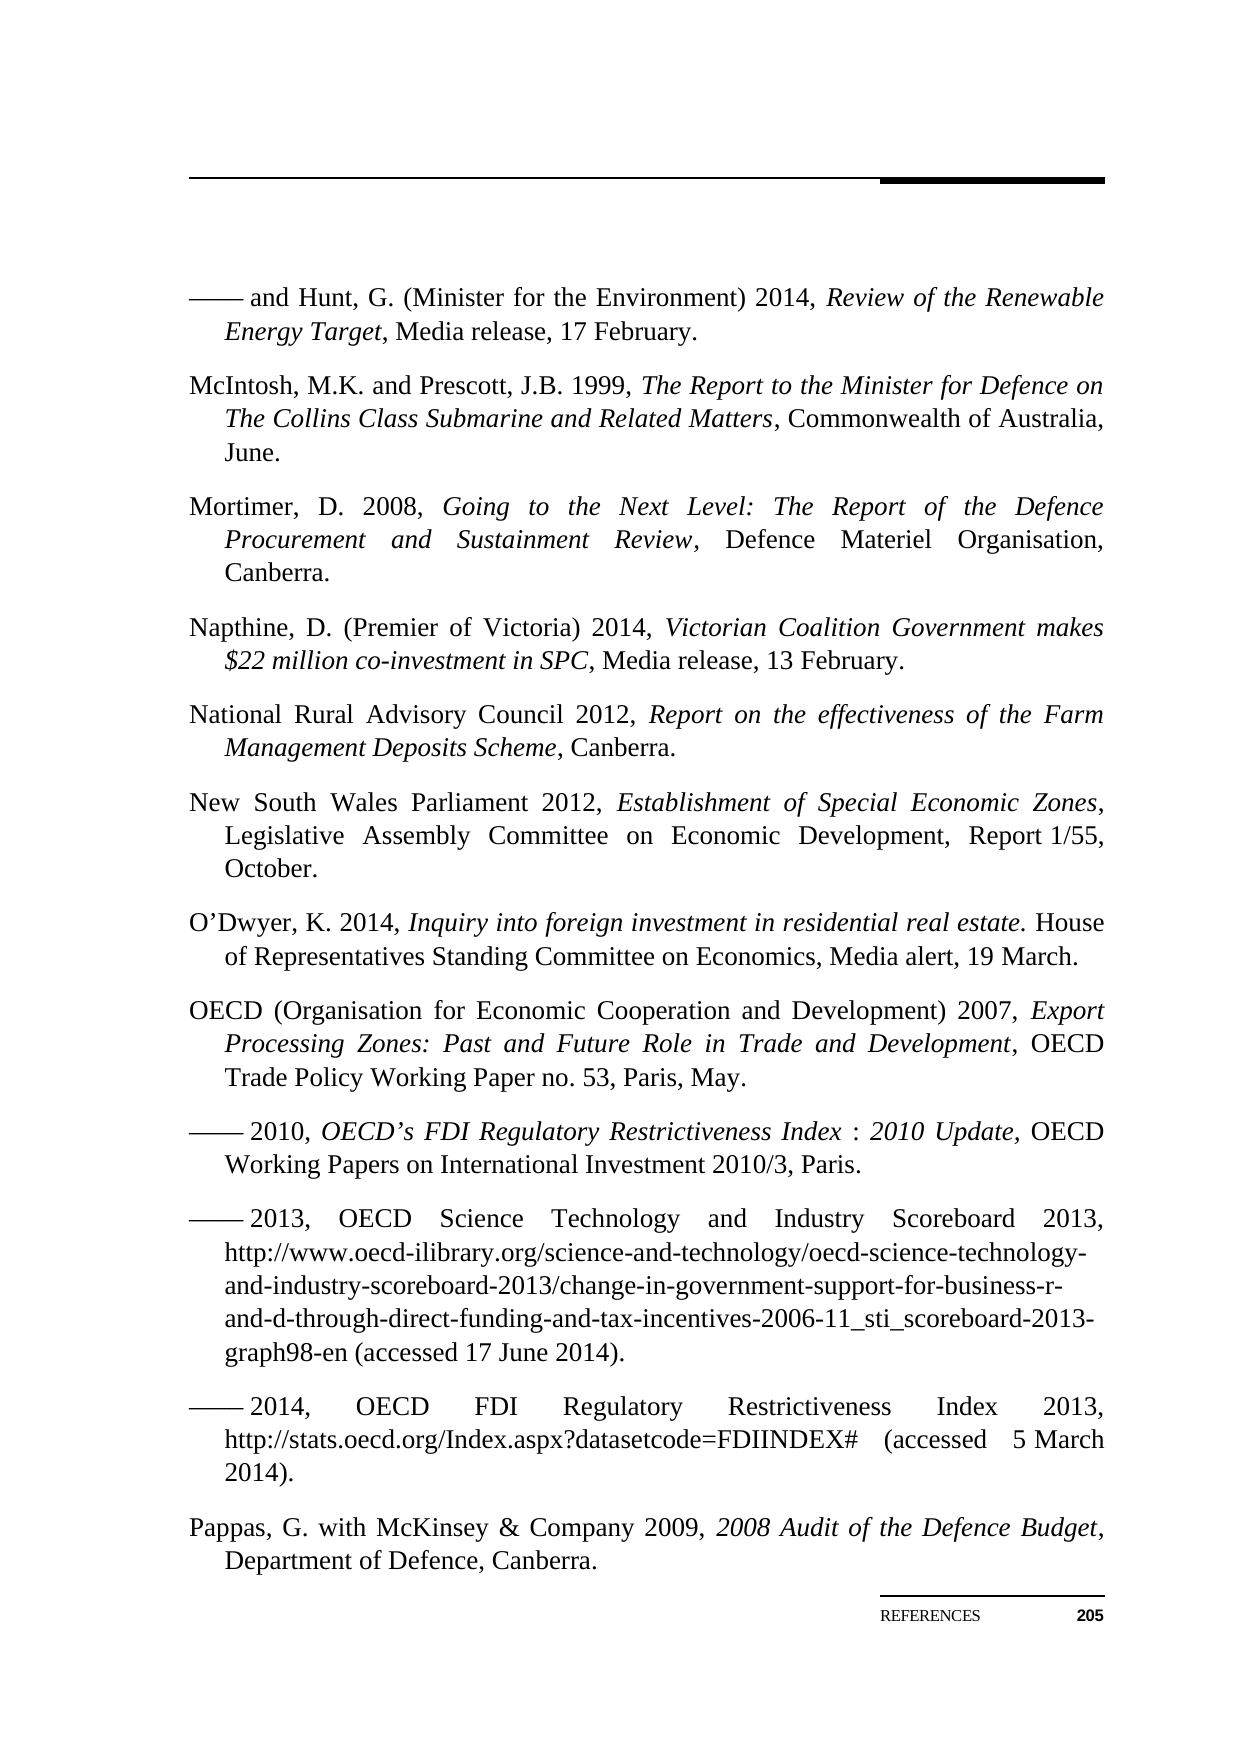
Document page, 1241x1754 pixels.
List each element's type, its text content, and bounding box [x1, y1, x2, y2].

text –––– 2014, OECD FDI Regulatory Restrictiveness Index 2013, http://stats.oecd.org/Index.aspx?datasetcode=FDIINDEX# (accessed 5 March 2014). [189, 1388, 1104, 1488]
text –––– and Hunt, G. (Minister for the Environment) 2014, Review of the Renewable Energy Target, Media release, 17 February. [189, 279, 1104, 346]
text OECD (Organisation for Economic Cooperation and Development) 2007, Export Processing Zones: Past and Future Role in Trade and Development, OECD Trade Policy Working Paper no. 53, Paris, May. [189, 992, 1104, 1092]
text Napthine, D. (Premier of Victoria) 2014, Victorian Coalition Government makes $22 million co-investment in SPC, Media release, 13 February. [189, 608, 1104, 675]
text O’Dwyer, K. 2014, Inquiry into foreign investment in residential real estate. House of Representatives Standing Committee on Economics, Media alert, 19 March. [189, 904, 1104, 971]
text Pappas, G. with McKinsey & Company 2009, 2008 Audit of the Defence Budget, Department of Defence, Canberra. [189, 1508, 1104, 1575]
text National Rural Advisory Council 2012, Report on the effectiveness of the Farm Management Deposits Scheme, Canberra. [189, 696, 1104, 763]
text New South Wales Parliament 2012, Establishment of Special Economic Zones, Legislative Assembly Committee on Economic Development, Report 1/55, October. [189, 783, 1104, 883]
text —— 2010, OECD’s FDI Regulatory Restrictiveness Index : 2010 Update, OECD Working Papers on International Investment 2010/3, Paris. [189, 1113, 1104, 1179]
text Mortimer, D. 2008, Going to the Next Level: The Report of the Defence Procurement and Sustainment Review, Defence Materiel Organisation, Canberra. [189, 488, 1104, 588]
text McIntosh, M.K. and Prescott, J.B. 1999, The Report to the Minister for Defence on The Collins Class Submarine and Related Matters, Commonwealth of Australia, June. [189, 367, 1104, 467]
text –––– 2013, OECD Science Technology and Industry Scoreboard 2013, http://www.oecd-ilibrary.org/science-and-technology/oecd-science-technology-and-industry-scoreboard-2013/change-in-government-support-for-business-r-and-d-through-direct-funding-and-tax-incentives-2006-11_sti_scoreboard-2013-graph98-en (accessed 17 June 2014). [189, 1200, 1104, 1367]
